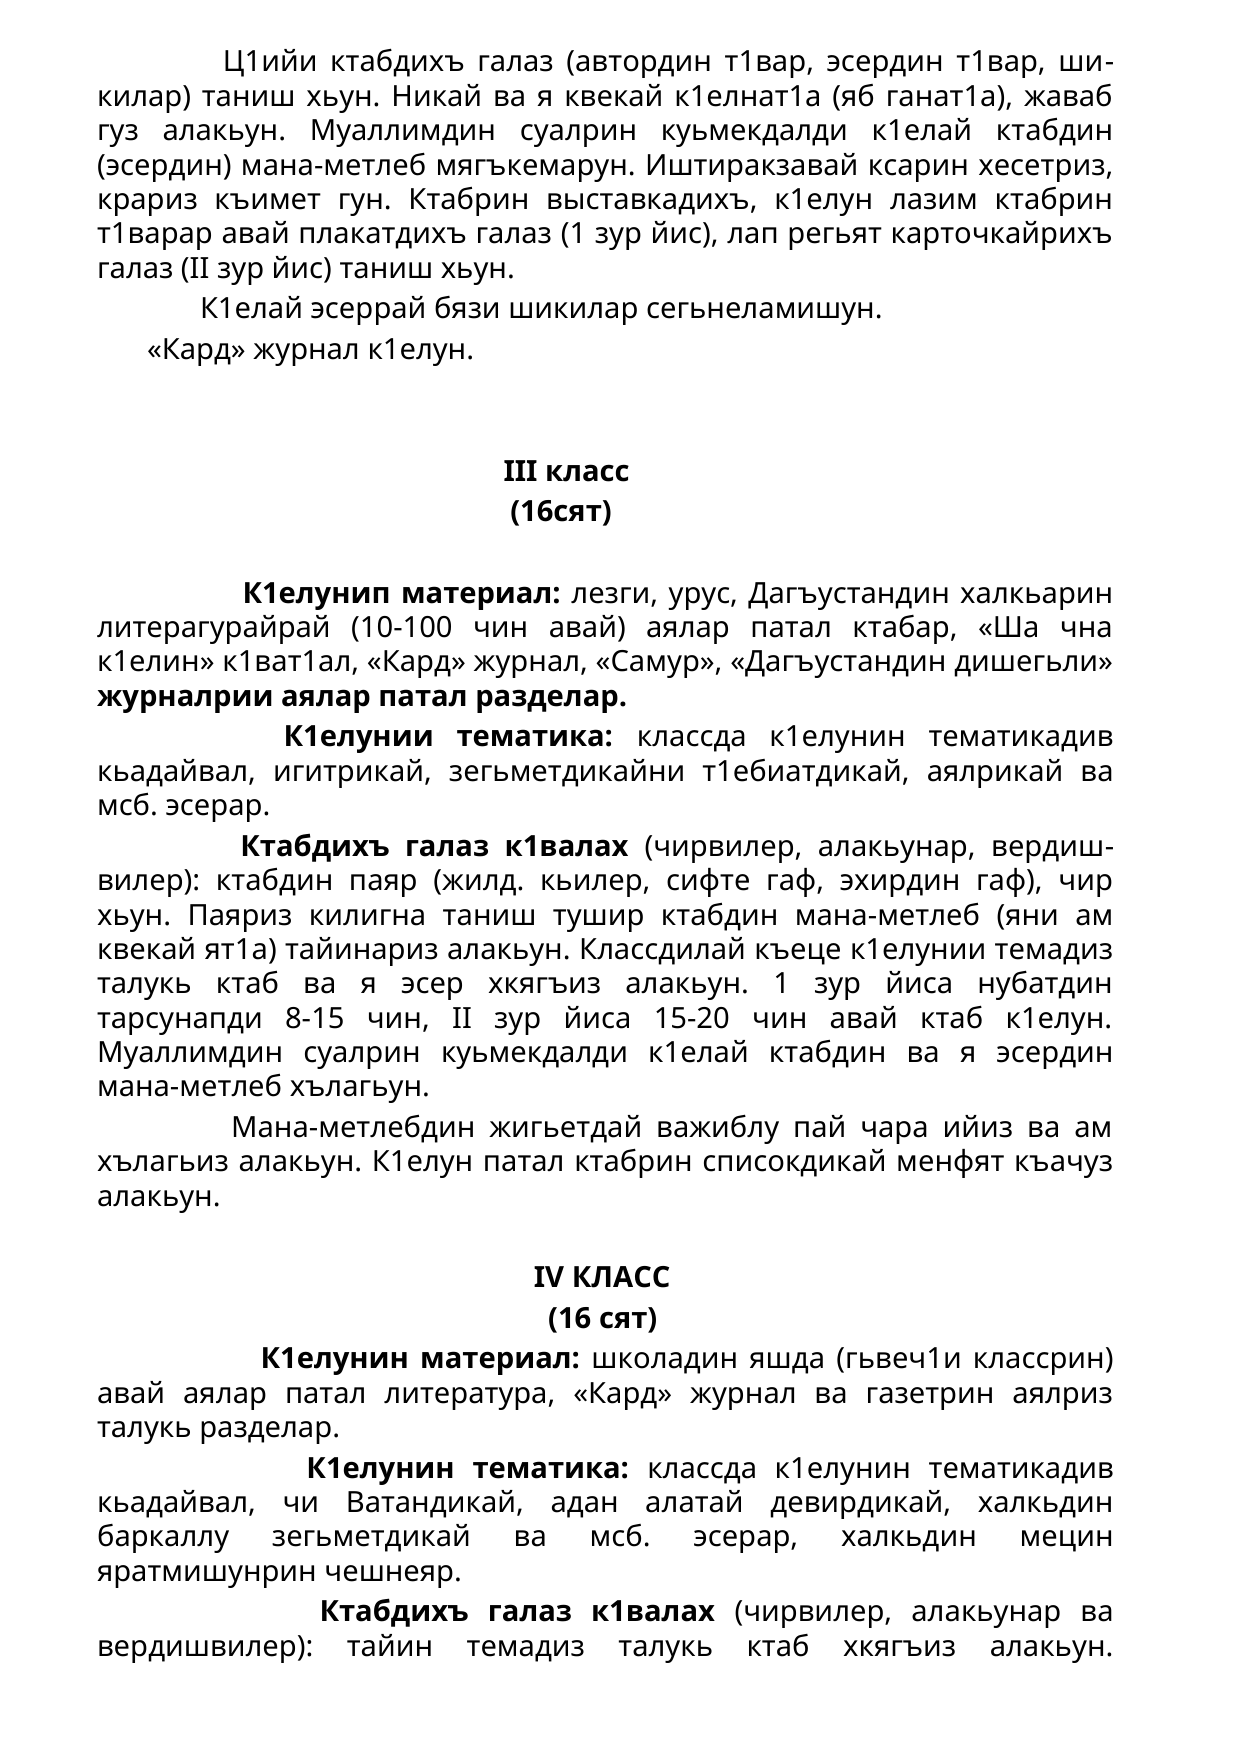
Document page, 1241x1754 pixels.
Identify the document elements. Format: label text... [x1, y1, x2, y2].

text К1елунин тематика: классда к1елунин тематикадив кьадайвал, чи Ватандикай, адан алатай девирдикай, халкьдин баркаллу зегьметдикай ва мсб. эсерар, халкьдин мецин яратмишунрин чешнеяр. [97, 1451, 1114, 1588]
text IV КЛАСС [97, 1260, 1114, 1294]
text (16 сят) [97, 1301, 1114, 1335]
text Мана-метлебдин жигьетдай важиблу пай чара ийиз ва ам хълагьиз алакьун. К1елун патал ктабрин списокдикай менфят къачуз алакьун. [97, 1110, 1114, 1213]
text III класс [97, 454, 1114, 488]
text Ц1ийи ктабдихъ галаз (автордин т1вар, эсердин т1вар, шикилар) таниш хьун. Никай ва я квекай к1елнат1а (яб ганат1а), жаваб гуз алакьун. Муаллимдин суалрин куьмекдалди к1елай ктабдин (эсердин) мана-метлеб мягъкемарун. Иштиракзавай ксарин хесетриз, крариз къимет гун. Ктабрин выставкадихъ, к1елун лазим ктабрин т1варар авай плакатдихъ галаз (1 зур йис), лап регьят карточкайрихъ галаз (II зур йис) таниш хьун. [97, 44, 1114, 285]
text К1елай эсеррай бязи шикилар сегьнеламишун. [97, 291, 1114, 326]
text (16сят) [97, 494, 1114, 529]
text Ктабдихъ галаз к1валах (чирвилер, алакьунар, вердишвилер): ктабдин паяр (жилд. кьилер, сифте гаф, эхирдин гаф), чир хьун. Паяриз килигна таниш тушир ктабдин мана-метлеб (яни ам квекай ят1а) тайинариз алакьун. Классдилай къеце к1елунии темадиз талукь ктаб ва я эсер хкягъиз алакьун. 1 зур йиса нубатдин тарсунапди 8-15 чин, II зур йиса 15-20 чин авай ктаб к1елун. Муаллимдин суалрин куьмекдалди к1елай ктабдин ва я эсердин мана-метлеб хълагьун. [97, 829, 1114, 1104]
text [97, 1594, 1114, 1663]
text К1елунип материал: лезги, урус, Дагъустандин халкьарин литерагурайрай (10-100 чин авай) аялар патал ктабар, «Ша чна к1елин» к1ват1ал, «Кард» журнал, «Самур», «Дагъустандин дишегьли» журналрии аялар патал разделар. [97, 576, 1114, 713]
text К1елунии тематика: классда к1елунин тематикадив кьадайвал, игитрикай, зегьметдикайни т1ебиатдикай, аялрикай ва мсб. эсерар. [97, 719, 1114, 822]
text «Кард» журнал к1елун. [97, 332, 1114, 366]
text К1елунин материал: школадин яшда (гьвеч1и классрин) авай аялар патал литература, «Кард» журнал ва газетрин аялриз талукь разделар. [97, 1341, 1114, 1444]
